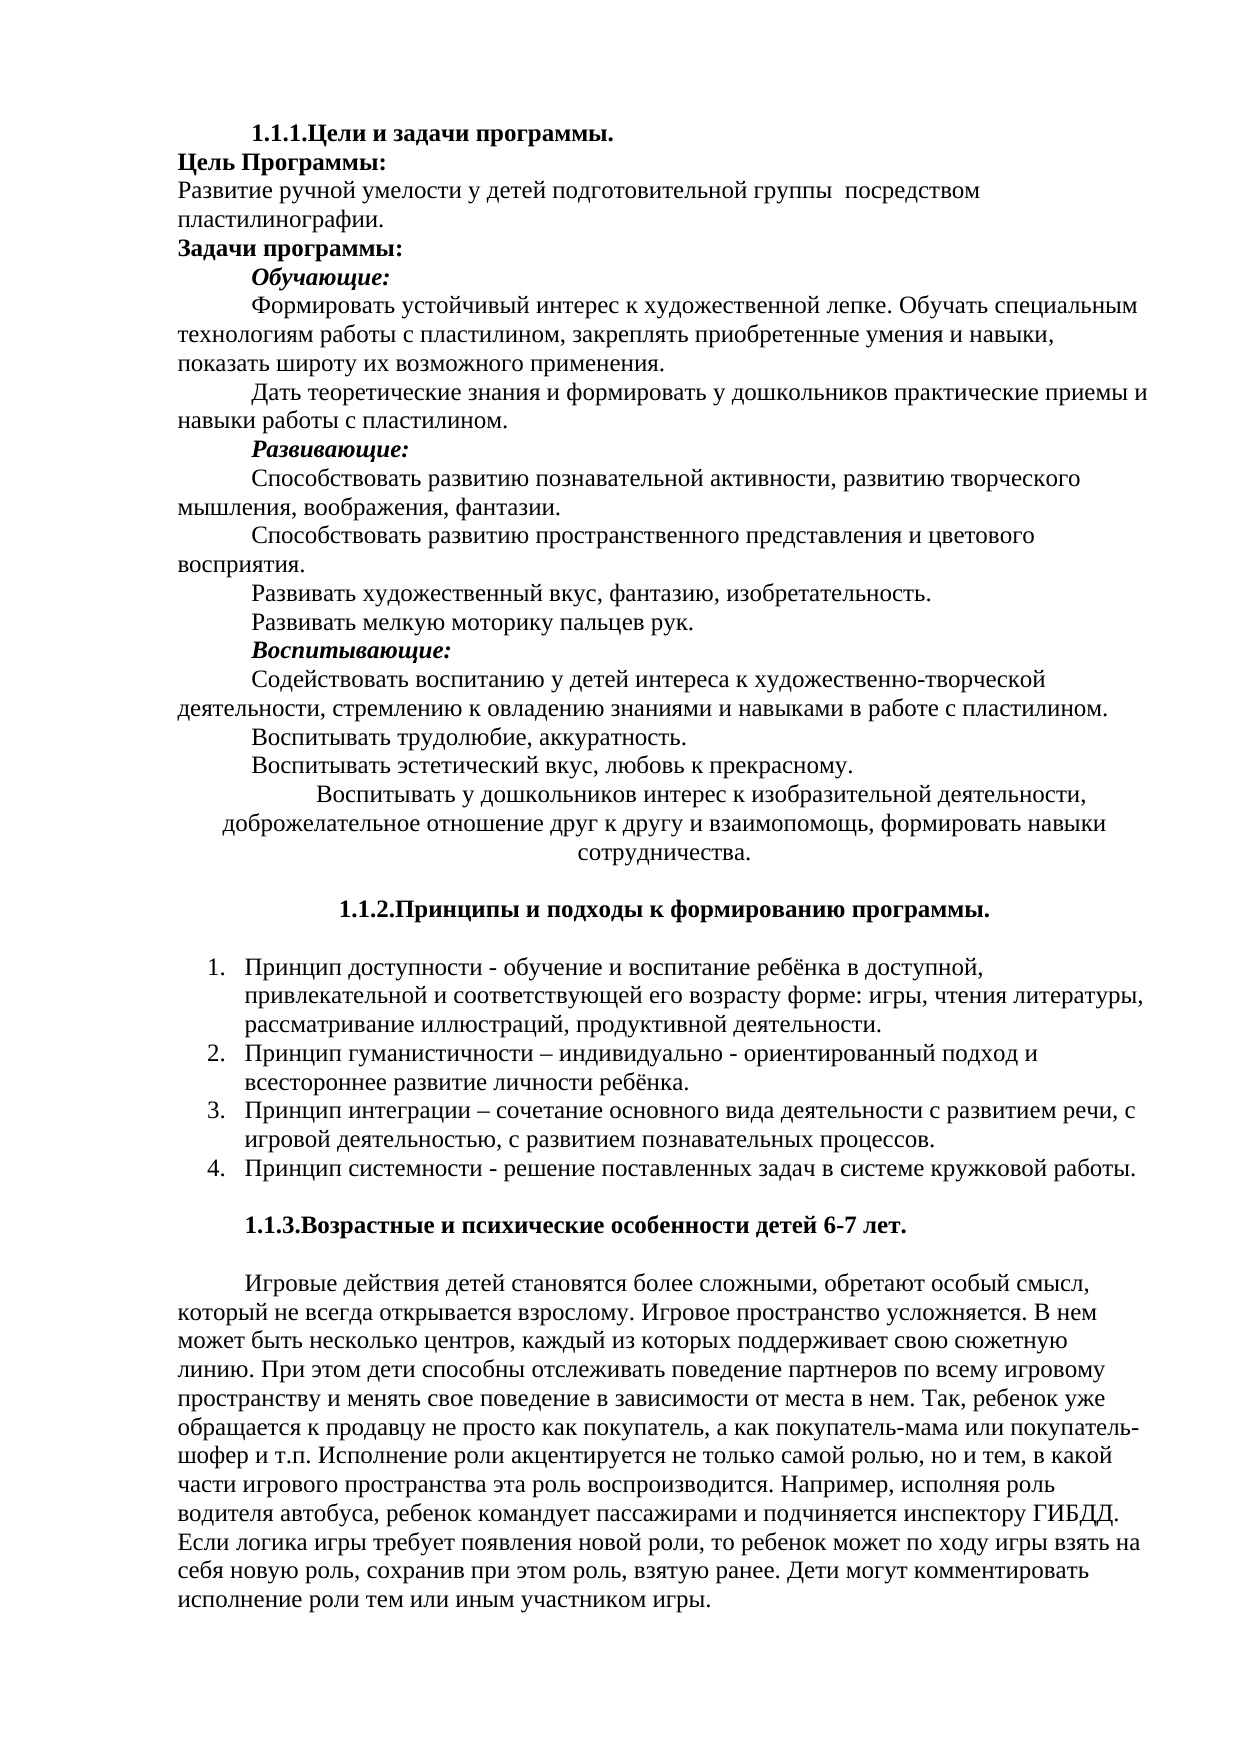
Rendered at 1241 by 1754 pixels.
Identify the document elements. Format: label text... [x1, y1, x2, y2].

list Принцип доступности - обучение и воспитание ребёнка в доступной, привлекательной и соответствующей его возрасту форме: игры, чтения литературы, рассматривание иллюстраций, продуктивной деятельности. [207, 952, 1152, 1038]
text Способствовать развитию пространственного представления и цветового восприятия. [177, 521, 1152, 578]
text Развивающие: [177, 434, 1152, 463]
text Развивать художественный вкус, фантазию, изобретательность. [177, 578, 1152, 607]
list Принцип гуманистичности – индивидуально - ориентированный подход и всестороннее развитие личности ребёнка. [207, 1038, 1152, 1096]
text 1.1.2.Принципы и подходы к формированию программы. [177, 866, 1152, 923]
text Воспитывать трудолюбие, аккуратность. [177, 722, 1152, 751]
text Цель Программы: Развитие ручной умелости у детей подготовительной группы посредством пластилинографии. [177, 147, 1152, 233]
text Формировать устойчивый интерес к художественной лепке. Обучать специальным технологиям работы с пластилином, закреплять приобретенные умения и навыки, показать широту их возможного применения. [177, 291, 1152, 377]
list Принцип системности - решение поставленных задач в системе кружковой работы. [207, 1153, 1152, 1182]
text Игровые действия детей становятся более сложными, обретают особый смысл, который не всегда открывается взрослому. Игровое пространство усложняется. В нем может быть несколько центров, каждый из которых поддерживает свою сюжетную линию. При этом дети способны отслеживать поведение партнеров по всему игровому пространству и менять свое поведение в зависимости от места в нем. Так, ребенок уже обращается к продавцу не просто как покупатель, а как покупатель-мама или покупатель-шофер и т.п. Исполнение роли акцентируется не только самой ролью, но и тем, в какой части игрового пространства эта роль воспроизводится. Например, исполняя роль водителя автобуса, ребенок командует пассажирами и подчиняется инспектору ГИБДД. Если логика игры требует появления новой роли, то ребенок может по ходу игры взять на себя новую роль, сохранив при этом роль, взятую ранее. Дети могут комментировать исполнение роли тем или иным участником игры. [177, 1268, 1152, 1613]
text Воспитывающие: [177, 636, 1152, 664]
text Задачи программы: [177, 233, 1152, 262]
text 1.1.1.Цели и задачи программы. [177, 118, 1152, 147]
text Способствовать развитию познавательной активности, развитию творческого мышления, воображения, фантазии. [177, 463, 1152, 521]
text Воспитывать эстетический вкус, любовь к прекрасному. [177, 751, 1152, 779]
text 1.1.3.Возрастные и психические особенности детей 6-7 лет. [244, 1211, 1152, 1239]
text Воспитывать у дошкольников интерес к изобразительной деятельности, доброжелательное отношение друг к другу и взаимопомощь, формировать навыки сотрудничества. [177, 779, 1152, 866]
text Развивать мелкую моторику пальцев рук. [177, 607, 1152, 636]
list Принцип интеграции – сочетание основного вида деятельности с развитием речи, с игровой деятельностью, с развитием познавательных процессов. [207, 1096, 1152, 1153]
text Дать теоретические знания и формировать у дошкольников практические приемы и навыки работы с пластилином. [177, 377, 1152, 434]
text Обучающие: [177, 262, 1152, 291]
text Содействовать воспитанию у детей интереса к художественно-творческой деятельности, стремлению к овладению знаниями и навыками в работе с пластилином. [177, 664, 1152, 722]
